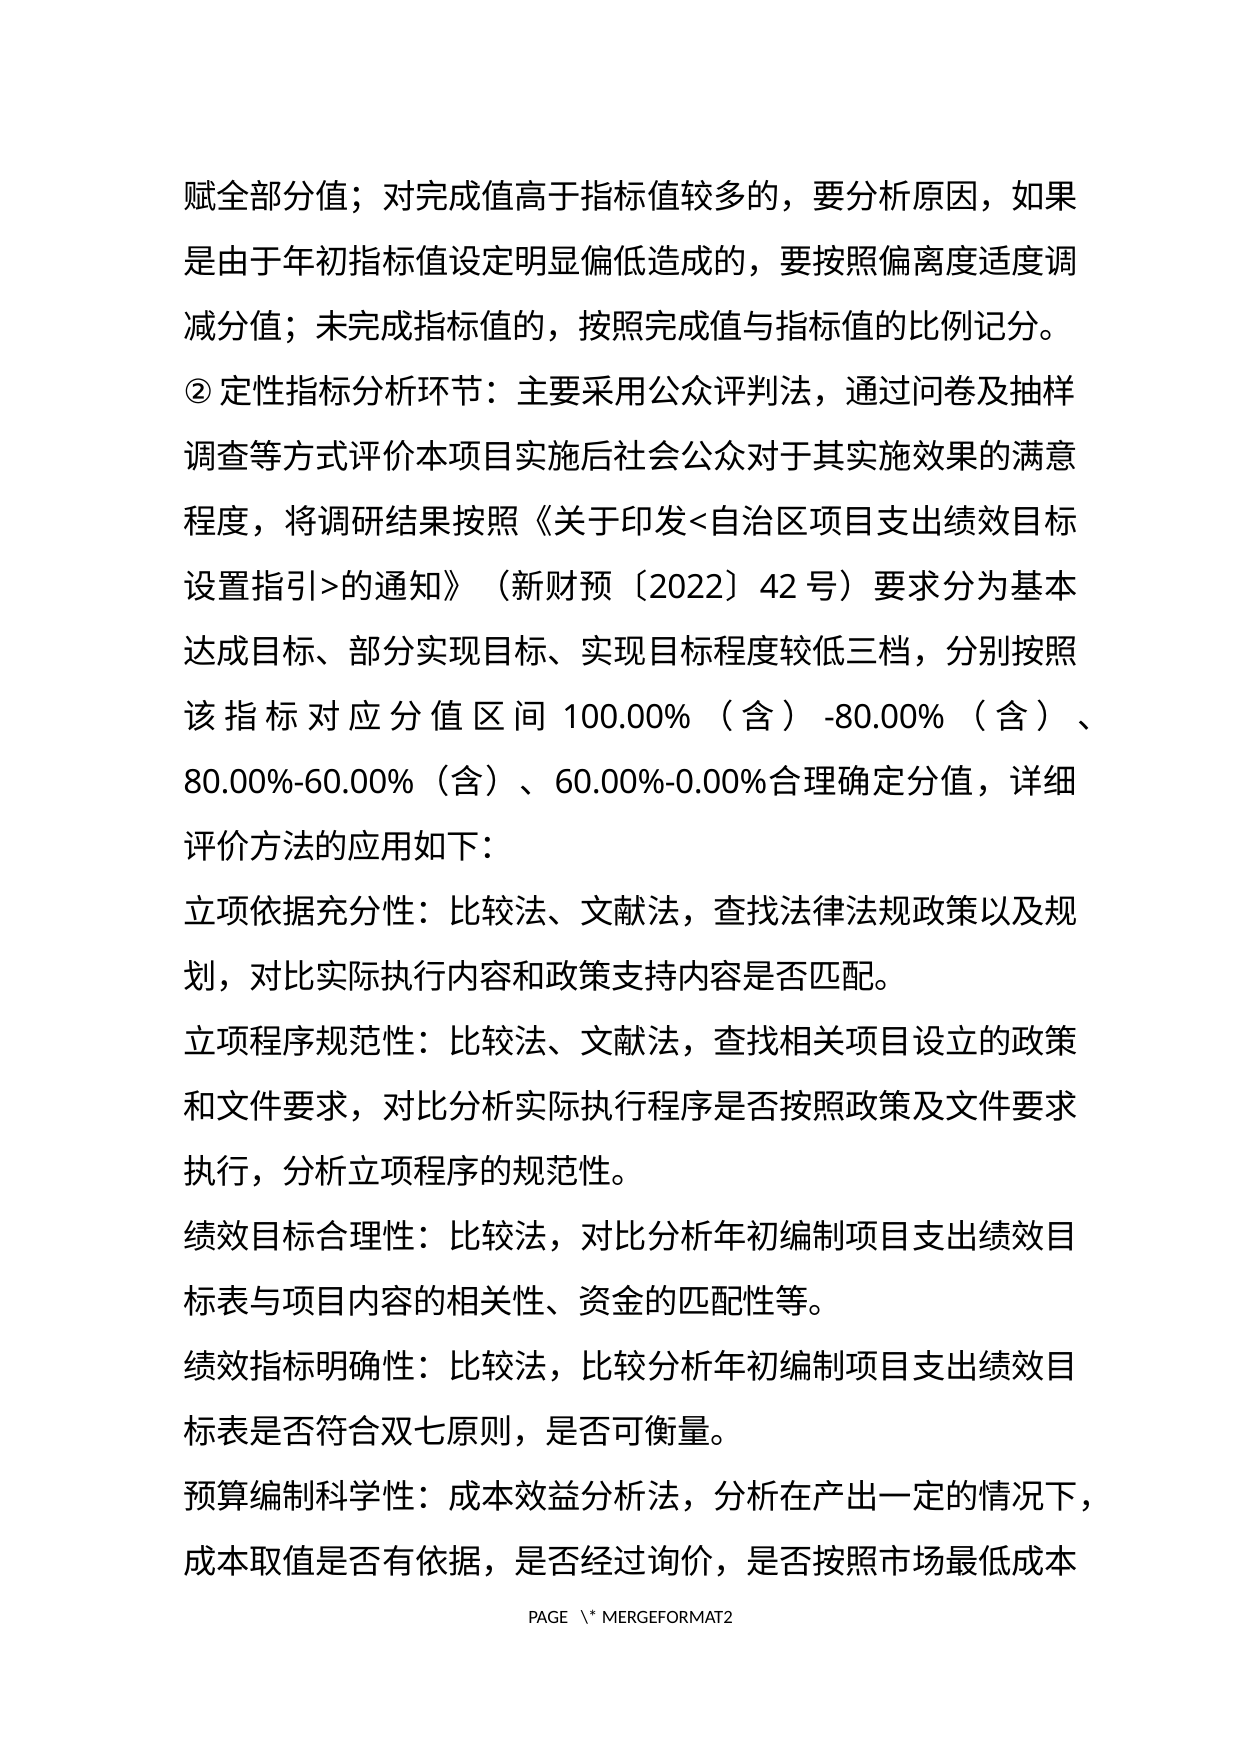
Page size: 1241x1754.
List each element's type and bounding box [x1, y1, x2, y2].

text [183, 162, 1078, 1592]
